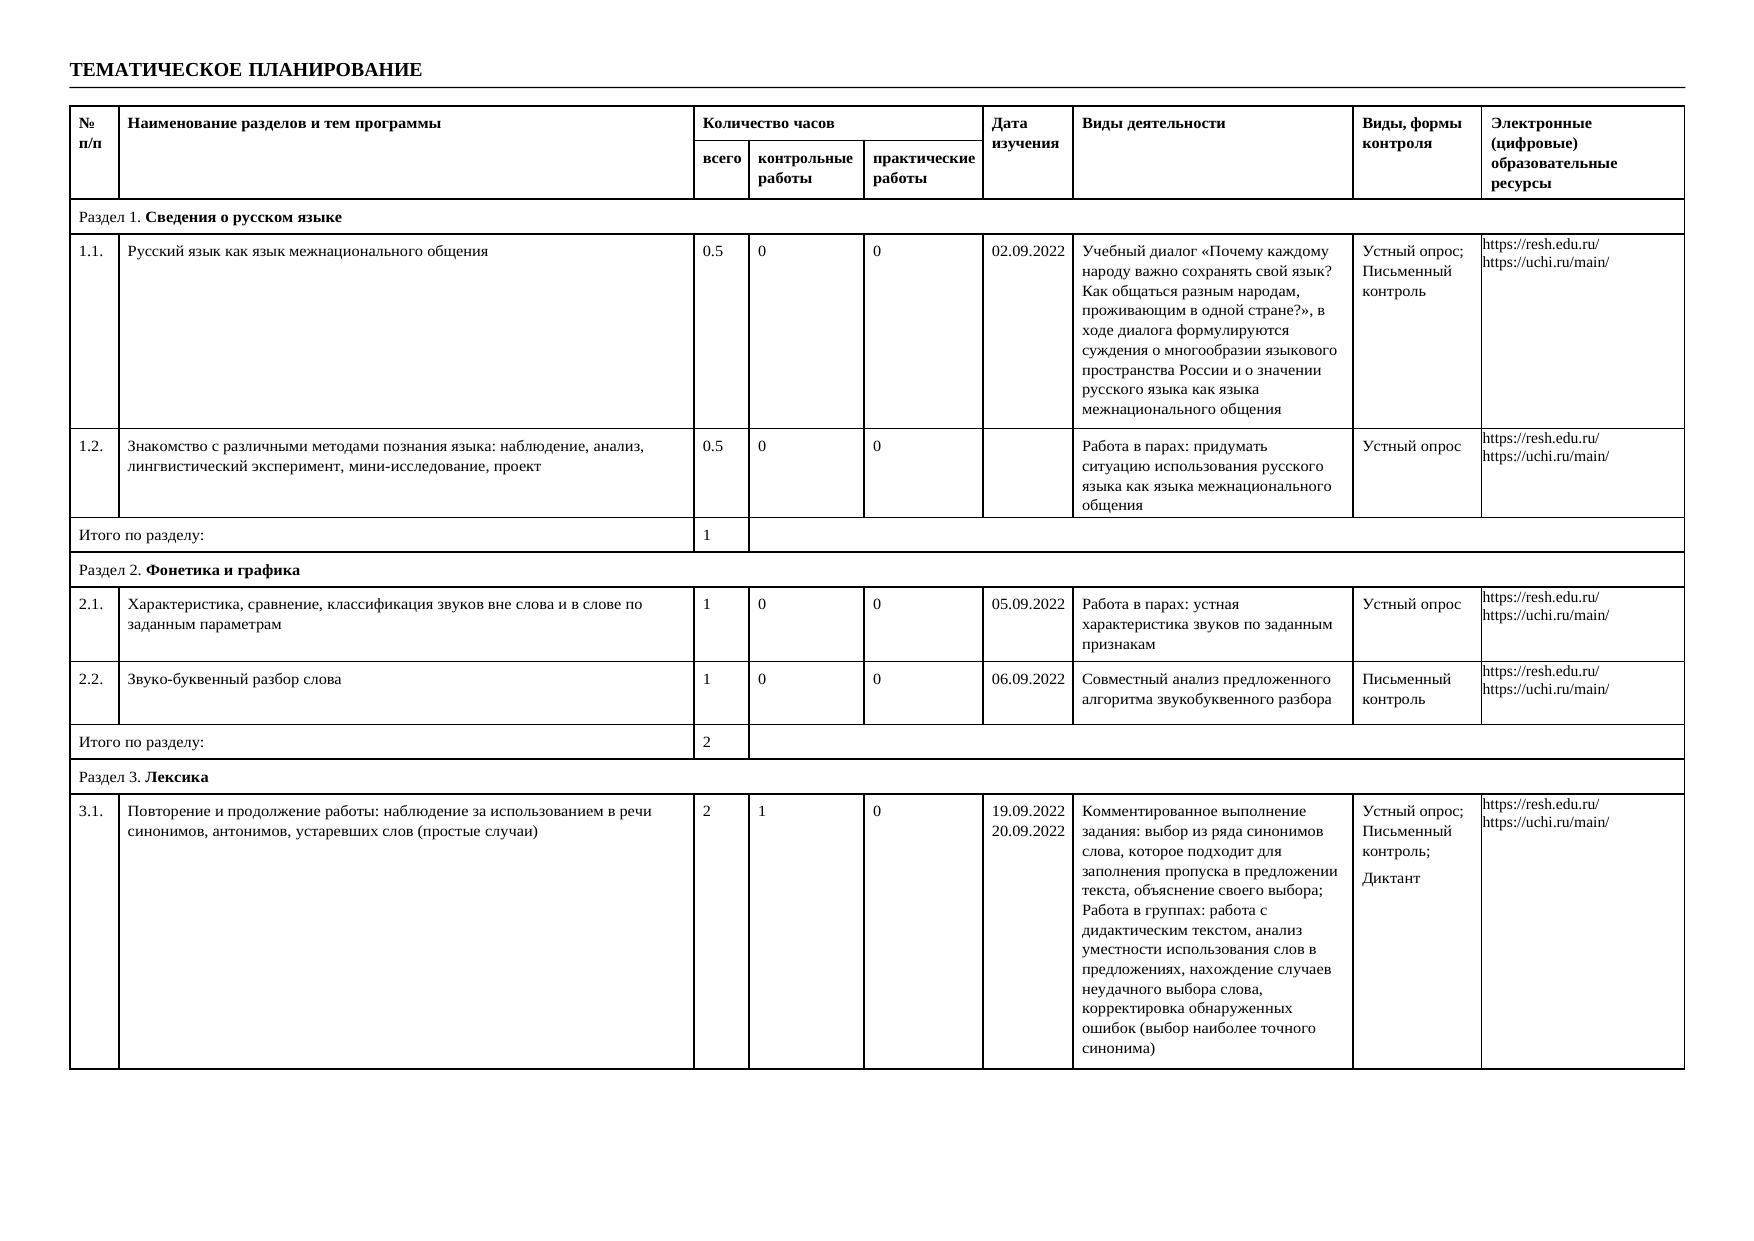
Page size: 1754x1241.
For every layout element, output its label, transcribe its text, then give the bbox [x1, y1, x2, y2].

table_cell Итого по разделу: [71, 725, 693, 758]
table_cell Письменный контроль [1354, 662, 1481, 724]
table_header № п/п [71, 107, 118, 198]
table_cell Устный опрос; Письменный контроль; Диктант [1354, 795, 1481, 1068]
table_header Дата изучения [984, 107, 1072, 198]
table_cell 1 [695, 588, 748, 661]
table_cell https://resh.edu.ru/ https://uchi.ru/main/ [1482, 662, 1684, 724]
table_cell Работа в парах: придумать ситуацию использования русского языка как языка межнационального общения [1074, 429, 1352, 517]
table_cell 3.1. [71, 795, 118, 1068]
table_cell 2 [695, 795, 748, 1068]
table_cell 1 [695, 662, 748, 724]
table_cell 0.5 [695, 429, 748, 517]
table_cell 1 [695, 518, 748, 551]
table_cell контрольные работы [750, 141, 863, 198]
table_cell [750, 518, 1684, 551]
table_cell 2.1. [71, 588, 118, 661]
table_header Виды деятельности [1074, 107, 1352, 198]
table_cell 2.2. [71, 662, 118, 724]
table_cell 2 [695, 725, 748, 758]
table_cell Раздел 3. Лексика [71, 760, 1684, 793]
table_cell Раздел 1. Сведения о русском языке [71, 200, 1684, 233]
table_cell 0 [750, 662, 863, 724]
table_cell 1.2. [71, 429, 118, 517]
table_cell Итого по разделу: [71, 518, 693, 551]
table_cell https://resh.edu.ru/ https://uchi.ru/main/ [1482, 588, 1684, 661]
table_cell 0 [865, 429, 982, 517]
table_cell 1.1. [71, 235, 118, 428]
table_cell 1 [750, 795, 863, 1068]
table_cell Учебный диалог «Почему каждому народу важно сохранять свой язык? Как общаться разным народам, проживающим в одной стране?», в ходе диалога формулируются суждения о многообразии языкового пространства России и о значении русского языка как языка межнационального общения [1074, 235, 1352, 428]
table_cell https://resh.edu.ru/ https://uchi.ru/main/ [1482, 235, 1684, 428]
table_header Количество часов [695, 107, 982, 140]
table_cell практические работы [865, 141, 982, 198]
table_cell [750, 725, 1684, 758]
table_cell Совместный анализ предложенного алгоритма звукобуквенного разбора [1074, 662, 1352, 724]
table_cell 19.09.2022 20.09.2022 [984, 795, 1072, 1068]
table_cell Характеристика, сравнение, классификация звуков вне слова и в слове по заданным параметрам [120, 588, 693, 661]
table_cell 0 [750, 235, 863, 428]
table_cell https://resh.edu.ru/ https://uchi.ru/main/ [1482, 429, 1684, 517]
table_cell Русский язык как язык межнационального общения [120, 235, 693, 428]
table_cell Работа в парах: устная характеристика звуков по заданным признакам [1074, 588, 1352, 661]
table_cell 0 [865, 795, 982, 1068]
table_cell 0 [750, 429, 863, 517]
table_cell https://resh.edu.ru/ https://uchi.ru/main/ [1482, 795, 1684, 1068]
table_cell 06.09.2022 [984, 662, 1072, 724]
table_cell 0 [750, 588, 863, 661]
table_cell Раздел 2. Фонетика и графика [71, 553, 1684, 586]
table_cell Устный опрос; Письменный контроль [1354, 235, 1481, 428]
table_cell Комментированное выполнение задания: выбор из ряда синонимов слова, которое подходит для заполнения пропуска в предложении текста, объяснение своего выбора; Работа в группах: работа с дидактическим текстом, анализ уместности использования слов в предложениях, нахождение случаев неудачного выбора слова, корректировка обнаруженных ошибок (выбор наиболее точного синонима) [1074, 795, 1352, 1068]
table_cell Знакомство с различными методами познания языка: наблюдение, анализ, лингвистический эксперимент, мини-исследование, проект [120, 429, 693, 517]
table_cell Повторение и продолжение работы: наблюдение за использованием в речи синонимов, антонимов, устаревших слов (простые случаи) [120, 795, 693, 1068]
table_cell Звуко-буквенный разбор слова [120, 662, 693, 724]
table_cell Устный опрос [1354, 429, 1481, 517]
table_cell 05.09.2022 [984, 588, 1072, 661]
table_cell [984, 429, 1072, 517]
table_cell всего [695, 141, 748, 198]
table_cell Устный опрос [1354, 588, 1481, 661]
table_header Виды, формы контроля [1354, 107, 1481, 198]
table_header Наименование разделов и тем программы [120, 107, 693, 198]
table_cell 0.5 [695, 235, 748, 428]
table_header Электронные (цифровые) образовательные ресурсы [1482, 107, 1684, 198]
text ТЕМАТИЧЕСКОЕ ПЛАНИРОВАНИЕ [69, 58, 1698, 81]
table_cell 0 [865, 588, 982, 661]
table_cell 0 [865, 235, 982, 428]
table_cell 0 [865, 662, 982, 724]
table_cell 02.09.2022 [984, 235, 1072, 428]
